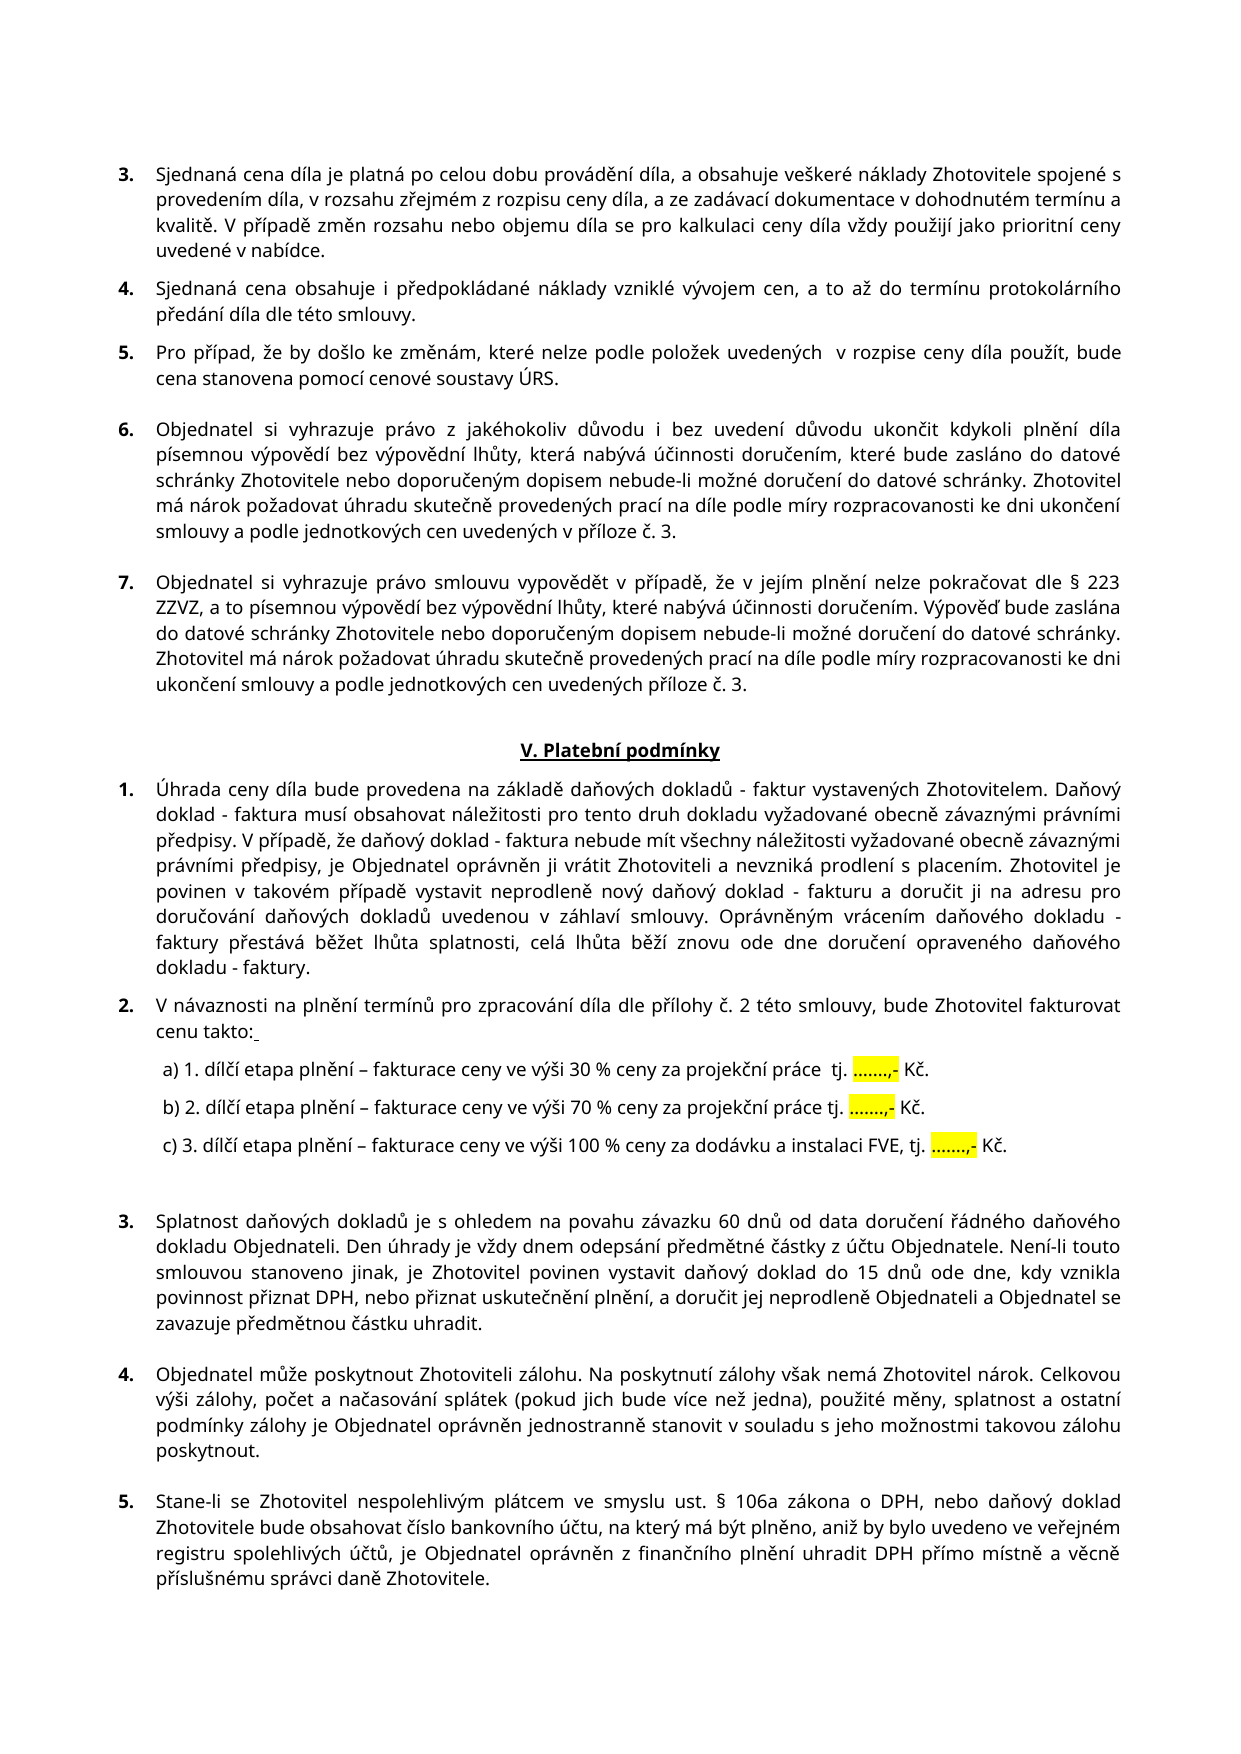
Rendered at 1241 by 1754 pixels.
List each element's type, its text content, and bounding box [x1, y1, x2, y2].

list b) 2. dílčí etapa plnění – fakturace ceny ve výši 70 % ceny za projekční práce tj. …….,- Kč. [118, 1094, 849, 1119]
list a) 1. dílčí etapa plnění – fakturace ceny ve výši 30 % ceny za projekční práce tj. ….…,- Kč. [899, 1056, 1122, 1082]
list a) 1. dílčí etapa plnění – fakturace ceny ve výši 30 % ceny za projekční práce tj. ….…,- Kč. [118, 1056, 853, 1082]
text 7. Objednatel si vyhrazuje právo smlouvu vypovědět v případě, že v jejím plnění nelze pokračovat dle § 223 ZZVZ, a to písemnou výpovědí bez výpovědní lhůty, které nabývá účinnosti doručením. Výpověď bude zaslána do datové schránky Zhotovitele nebo doporučeným dopisem nebude-li možné doručení do datové schránky. Zhotovitel má nárok požadovat úhradu skutečně provedených prací na díle podle míry rozpracovanosti ke dni ukončení smlouvy a podle jednotkových cen uvedených příloze č. 3. [118, 569, 1122, 697]
list 3. Sjednaná cena díla je platná po celou dobu provádění díla, a obsahuje veškeré náklady Zhotovitele spojené s provedením díla, v rozsahu zřejmém z rozpisu ceny díla, a ze zadávací dokumentace v dohodnutém termínu a kvalitě. V případě změn rozsahu nebo objemu díla se pro kalkulaci ceny díla vždy použijí jako prioritní ceny uvedené v nabídce. [118, 161, 1122, 263]
text 5. Pro případ, že by došlo ke změnám, které nelze podle položek uvedených v rozpise ceny díla použít, bude cena stanovena pomocí cenové soustavy ÚRS. [118, 339, 1122, 390]
text 4. Objednatel může poskytnout Zhotoviteli zálohu. Na poskytnutí zálohy však nemá Zhotovitel nárok. Celkovou výši zálohy, počet a načasování splátek (pokud jich bude více než jedna), použité měny, splatnost a ostatní podmínky zálohy je Objednatel oprávněn jednostranně stanovit v souladu s jeho možnostmi takovou zálohu poskytnout. [118, 1361, 1122, 1463]
text 3. Splatnost daňových dokladů je s ohledem na povahu závazku 60 dnů od data doručení řádného daňového dokladu Objednateli. Den úhrady je vždy dnem odepsání předmětné částky z účtu Objednatele. Není-li touto smlouvou stanoveno jinak, je Zhotovitel povinen vystavit daňový doklad do 15 dnů ode dne, kdy vznikla povinnost přiznat DPH, nebo přiznat uskutečnění plnění, a doručit jej neprodleně Objednateli a Objednatel se zavazuje předmětnou částku uhradit. [118, 1208, 1122, 1336]
list c) 3. dílčí etapa plnění – fakturace ceny ve výši 100 % ceny za dodávku a instalaci FVE, tj. …….,- Kč. [118, 1132, 931, 1158]
list 1. Úhrada ceny díla bude provedena na základě daňových dokladů - faktur vystavených Zhotovitelem. Daňový doklad - faktura musí obsahovat náležitosti pro tento druh dokladu vyžadované obecně závaznými právními předpisy. V případě, že daňový doklad - faktura nebude mít všechny náležitosti vyžadované obecně závaznými právními předpisy, je Objednatel oprávněn ji vrátit Zhotoviteli a nevzniká prodlení s placením. Zhotovitel je povinen v takovém případě vystavit neprodleně nový daňový doklad - fakturu a doručit ji na adresu pro doručování daňových dokladů uvedenou v záhlaví smlouvy. Oprávněným vrácením daňového dokladu - faktury přestává běžet lhůta splatnosti, celá lhůta běží znovu ode dne doručení opraveného daňového dokladu - faktury. [118, 776, 1122, 980]
text 6. Objednatel si vyhrazuje právo z jakéhokoliv důvodu i bez uvedení důvodu ukončit kdykoli plnění díla písemnou výpovědí bez výpovědní lhůty, která nabývá účinnosti doručením, které bude zasláno do datové schránky Zhotovitele nebo doporučeným dopisem nebude-li možné doručení do datové schránky. Zhotovitel má nárok požadovat úhradu skutečně provedených prací na díle podle míry rozpracovanosti ke dni ukončení smlouvy a podle jednotkových cen uvedených v příloze č. 3. [118, 416, 1122, 543]
list 4. Sjednaná cena obsahuje i předpokládané náklady vzniklé vývojem cen, a to až do termínu protokolárního předání díla dle této smlouvy. [118, 276, 1122, 327]
text 5. Stane-li se Zhotovitel nespolehlivým plátcem ve smyslu ust. § 106a zákona o DPH, nebo daňový doklad Zhotovitele bude obsahovat číslo bankovního účtu, na který má být plněno, aniž by bylo uvedeno ve veřejném registru spolehlivých účtů, je Objednatel oprávněn z finančního plnění uhradit DPH přímo místně a věcně příslušnému správci daně Zhotovitele. [118, 1489, 1122, 1591]
text Platební podmínky [118, 738, 1122, 763]
list 2. V návaznosti na plnění termínů pro zpracování díla dle přílohy č. 2 této smlouvy, bude Zhotovitel fakturovat cenu takto: [118, 992, 1122, 1043]
list b) 2. dílčí etapa plnění – fakturace ceny ve výši 70 % ceny za projekční práce tj. …….,- Kč. [895, 1094, 1122, 1119]
